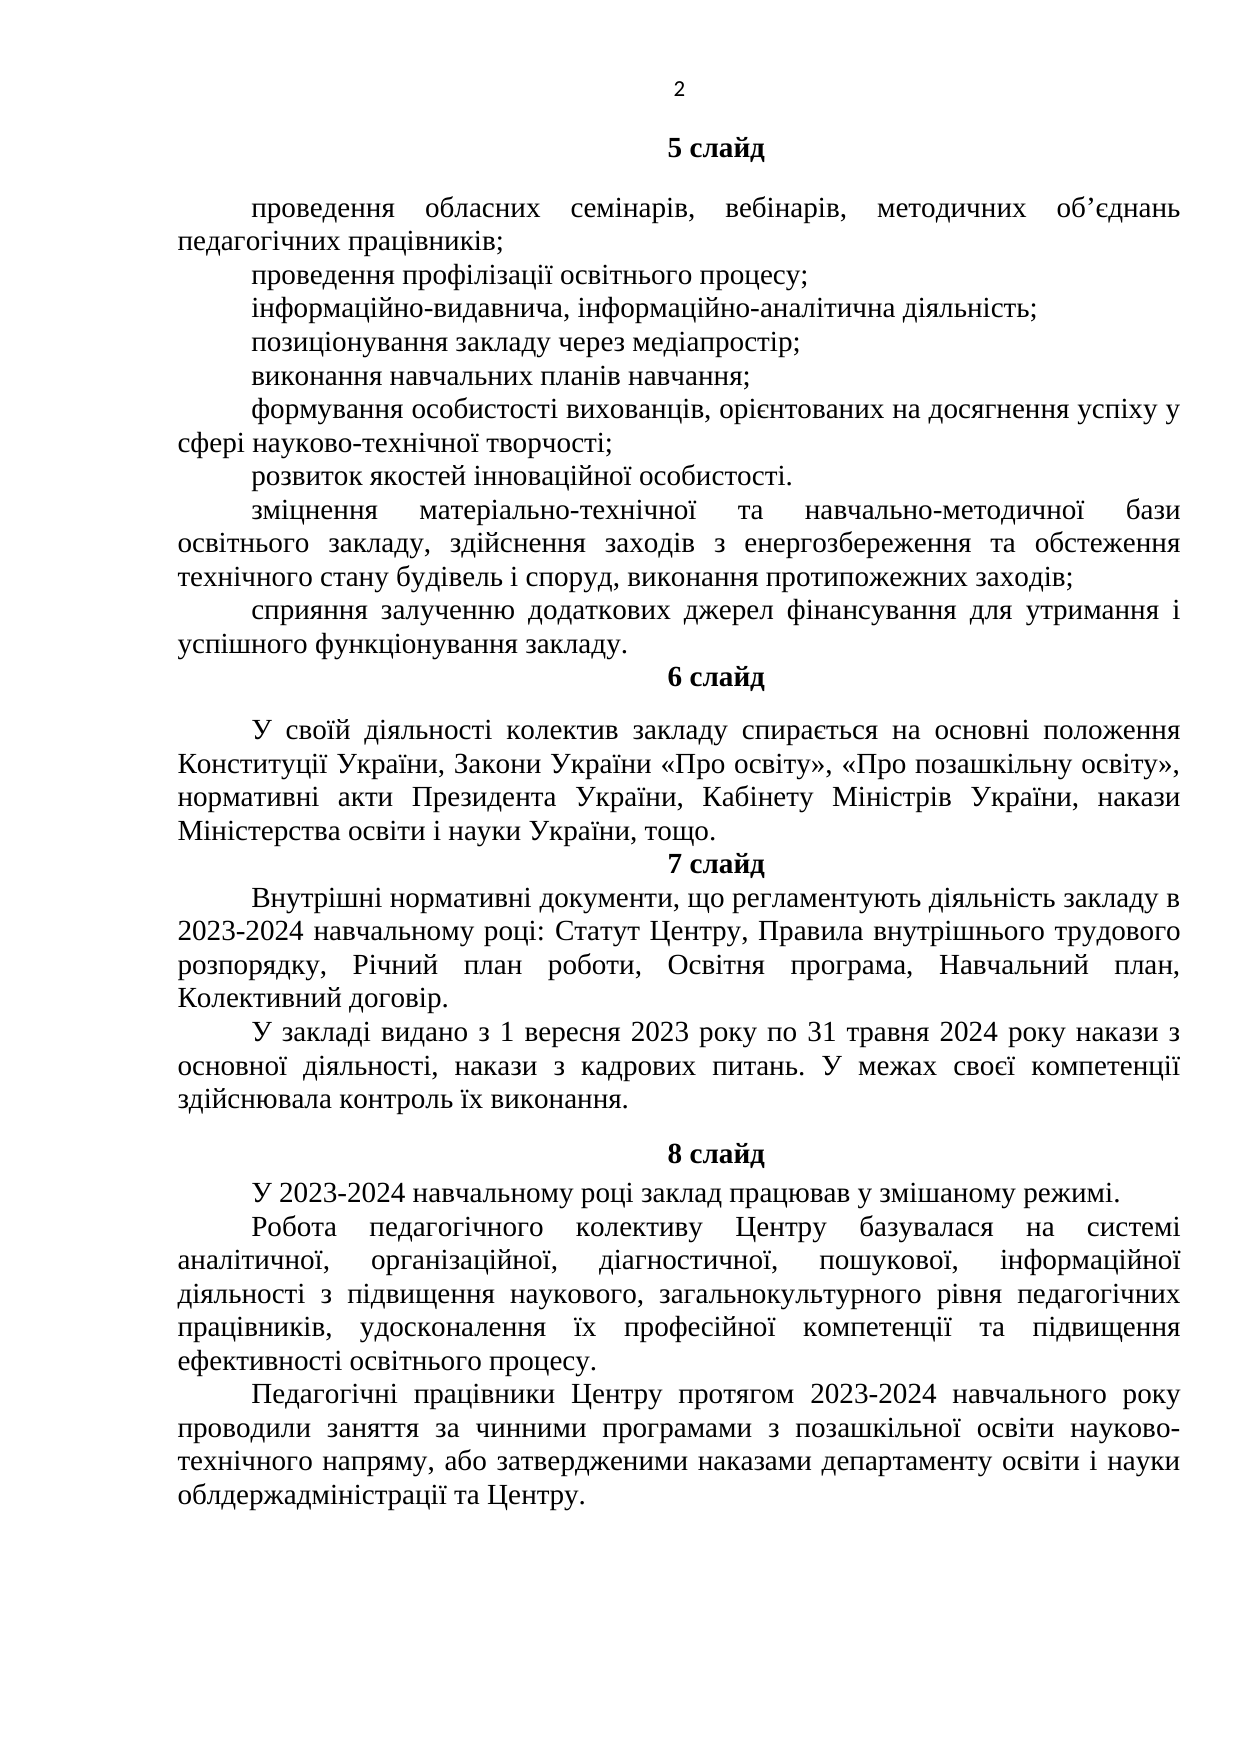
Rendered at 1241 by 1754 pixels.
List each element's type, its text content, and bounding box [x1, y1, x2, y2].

text Внутрішні нормативні документи, що регламентують діяльність закладу в 2023-2024 навчальному році: Статут Центру, Правила внутрішнього трудового розпорядку, Річний план роботи, Освітня програма, Навчальний план, Колективний договір. [177, 880, 1181, 1014]
text проведення обласних семінарів, вебінарів, методичних об’єднань педагогічних працівників; [177, 190, 1181, 257]
text формування особистості вихованців, орієнтованих на досягнення успіху у сфері науково-технічної творчості; [177, 391, 1181, 458]
text позиціонування закладу через медіапростір; [177, 324, 1181, 358]
text 8 слайд [177, 1137, 1181, 1170]
text сприяння залученню додаткових джерел фінансування для утримання і успішного функціонування закладу. [177, 592, 1181, 659]
text 7 слайд [177, 846, 1181, 880]
text 5 слайд [177, 130, 1181, 163]
text зміцнення матеріально-технічної та навчально-методичної бази освітнього закладу, здійснення заходів з енергозбереження та обстеження технічного стану будівель і споруд, виконання протипожежних заходів; [177, 492, 1181, 592]
text У 2023-2024 навчальному році заклад працював у змішаному режимі. [177, 1175, 1181, 1209]
text У своїй діяльності колектив закладу спирається на основні положення Конституції України, Закони України «Про освіту», «Про позашкільну освіту», нормативні акти Президента України, Кабінету Міністрів України, накази Міністерства освіти і науки України, тощо. [177, 712, 1181, 846]
text розвиток якостей інноваційної особистості. [177, 458, 1181, 492]
text виконання навчальних планів навчання; [177, 358, 1181, 391]
text 6 слайд [177, 659, 1181, 693]
text Робота педагогічного колективу Центру базувалася на системі аналітичної, організаційної, діагностичної, пошукової, інформаційної діяльності з підвищення наукового, загальнокультурного рівня педагогічних працівників, удосконалення їх професійної компетенції та підвищення ефективності освітнього процесу. [177, 1209, 1181, 1376]
text Педагогічні працівники Центру протягом 2023-2024 навчального року проводили заняття за чинними програмами з позашкільної освіти науково-технічного напряму, або затвердженими наказами департаменту освіти і науки облдержадміністрації та Центру. [177, 1376, 1181, 1511]
text У закладі видано з 1 вересня 2023 року по 31 травня 2024 року накази з основної діяльності, накази з кадрових питань. У межах своєї компетенції здійснювала контроль їх виконання. [177, 1014, 1181, 1115]
text проведення профілізації освітнього процесу; [177, 257, 1181, 291]
text інформаційно-видавнича, інформаційно-аналітична діяльність; [177, 291, 1181, 324]
